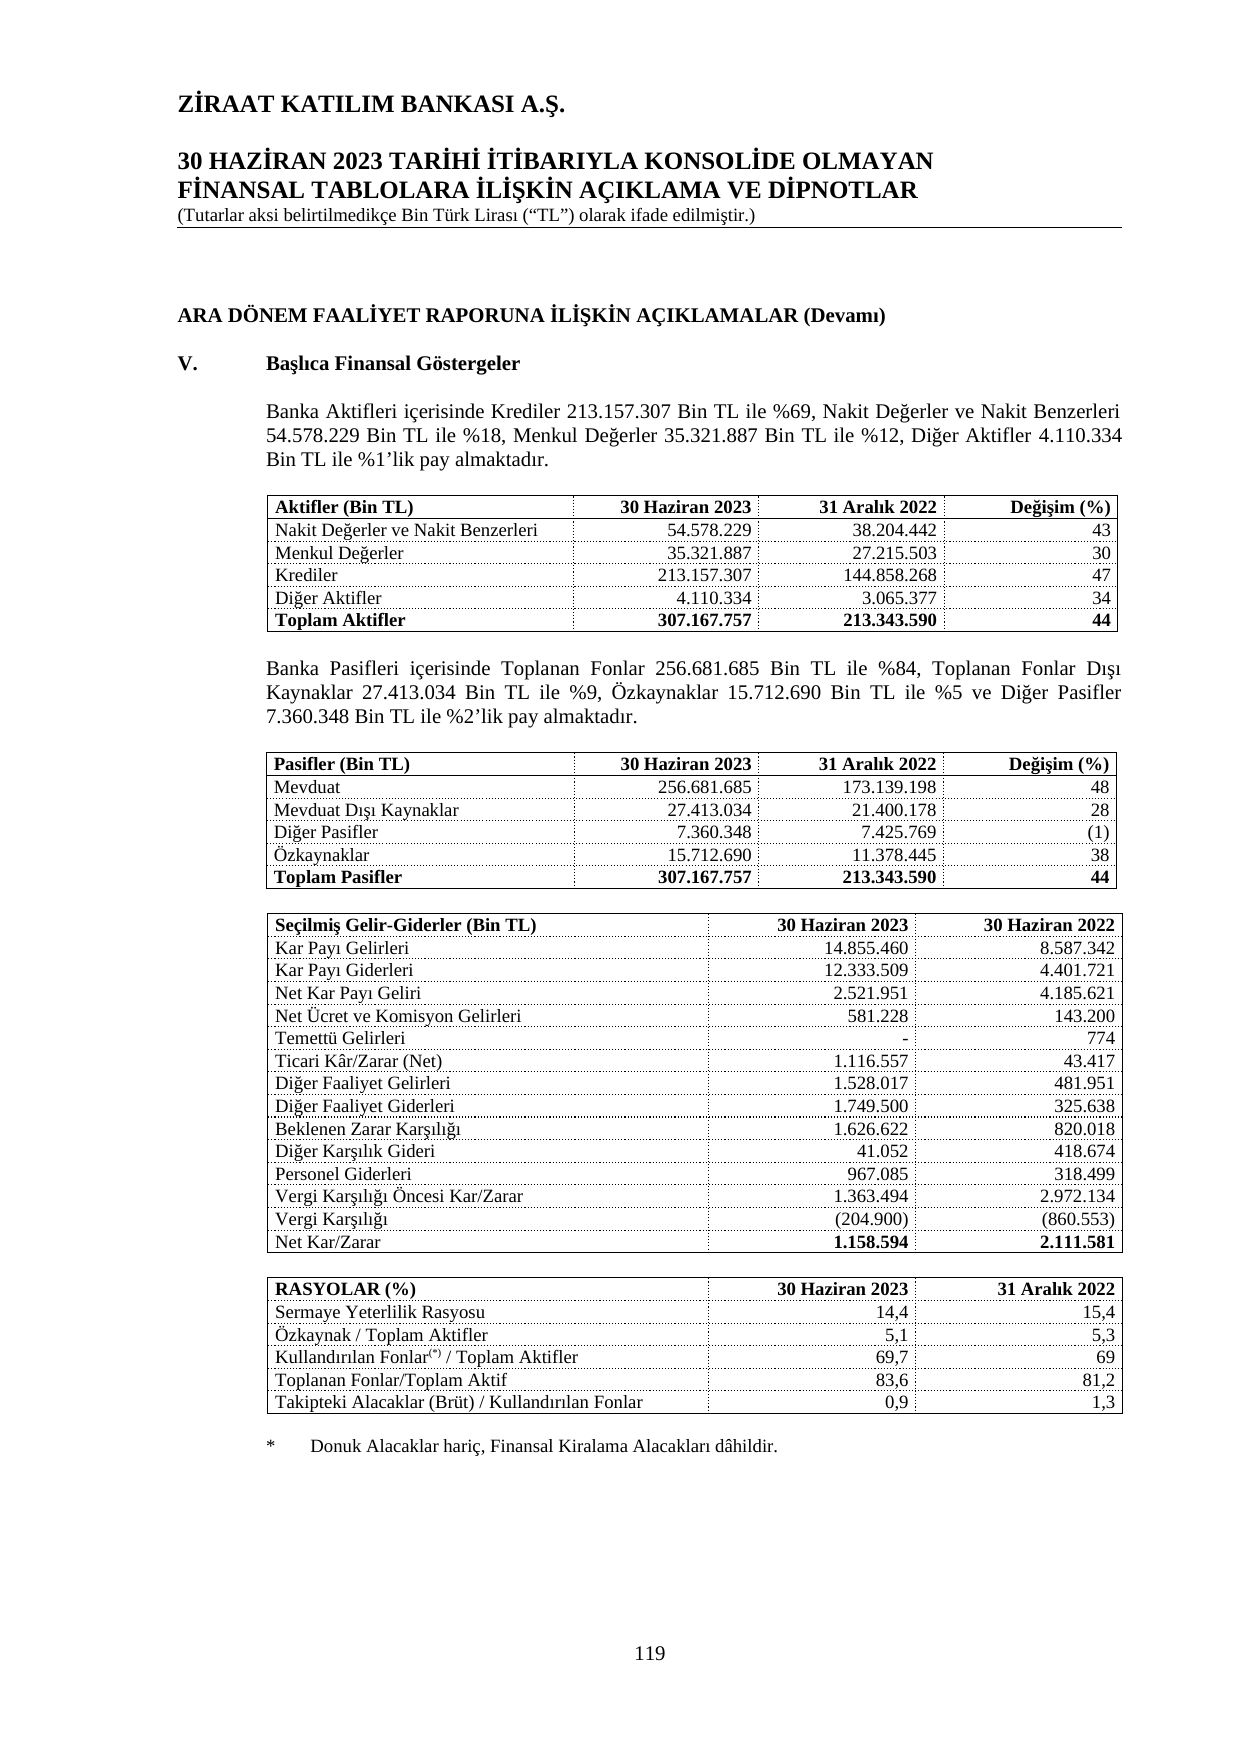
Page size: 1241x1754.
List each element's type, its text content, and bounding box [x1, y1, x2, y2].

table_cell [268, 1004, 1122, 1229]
text * Donuk Alacaklar hariç, Finansal Kiralama Alacakları dâhildir. [266, 1435, 1122, 1457]
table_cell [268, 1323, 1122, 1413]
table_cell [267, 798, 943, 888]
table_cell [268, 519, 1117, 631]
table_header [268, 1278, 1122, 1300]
text Banka Aktifleri içerisinde Krediler 213.157.307 Bin TL ile %69, Nakit Değerler ve Nakit Benzerleri 54.578.229 Bin TL ile %18, Menkul Değerler 35.321.887 Bin TL ile %12, Diğer Aktifler 4.110.334 Bin TL ile %1’lik pay almaktadır. [266, 399, 1122, 471]
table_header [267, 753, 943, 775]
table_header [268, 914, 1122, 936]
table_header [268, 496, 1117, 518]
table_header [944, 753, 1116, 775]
text ARA DÖNEM FAALİYET RAPORUNA İLİŞKİN AÇIKLAMALAR (Devamı) [177, 303, 1122, 327]
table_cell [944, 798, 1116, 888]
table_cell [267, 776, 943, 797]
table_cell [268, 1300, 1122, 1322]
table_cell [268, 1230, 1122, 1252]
text Banka Pasifleri içerisinde Toplanan Fonlar 256.681.685 Bin TL ile %84, Toplanan Fonlar Dışı Kaynaklar 27.413.034 Bin TL ile %9, Özkaynaklar 15.712.690 Bin TL ile %5 ve Diğer Pasifler 7.360.348 Bin TL ile %2’lik pay almaktadır. [266, 656, 1122, 728]
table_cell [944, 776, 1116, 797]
list Başlıca Finansal Göstergeler [177, 351, 1122, 375]
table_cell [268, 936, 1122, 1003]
